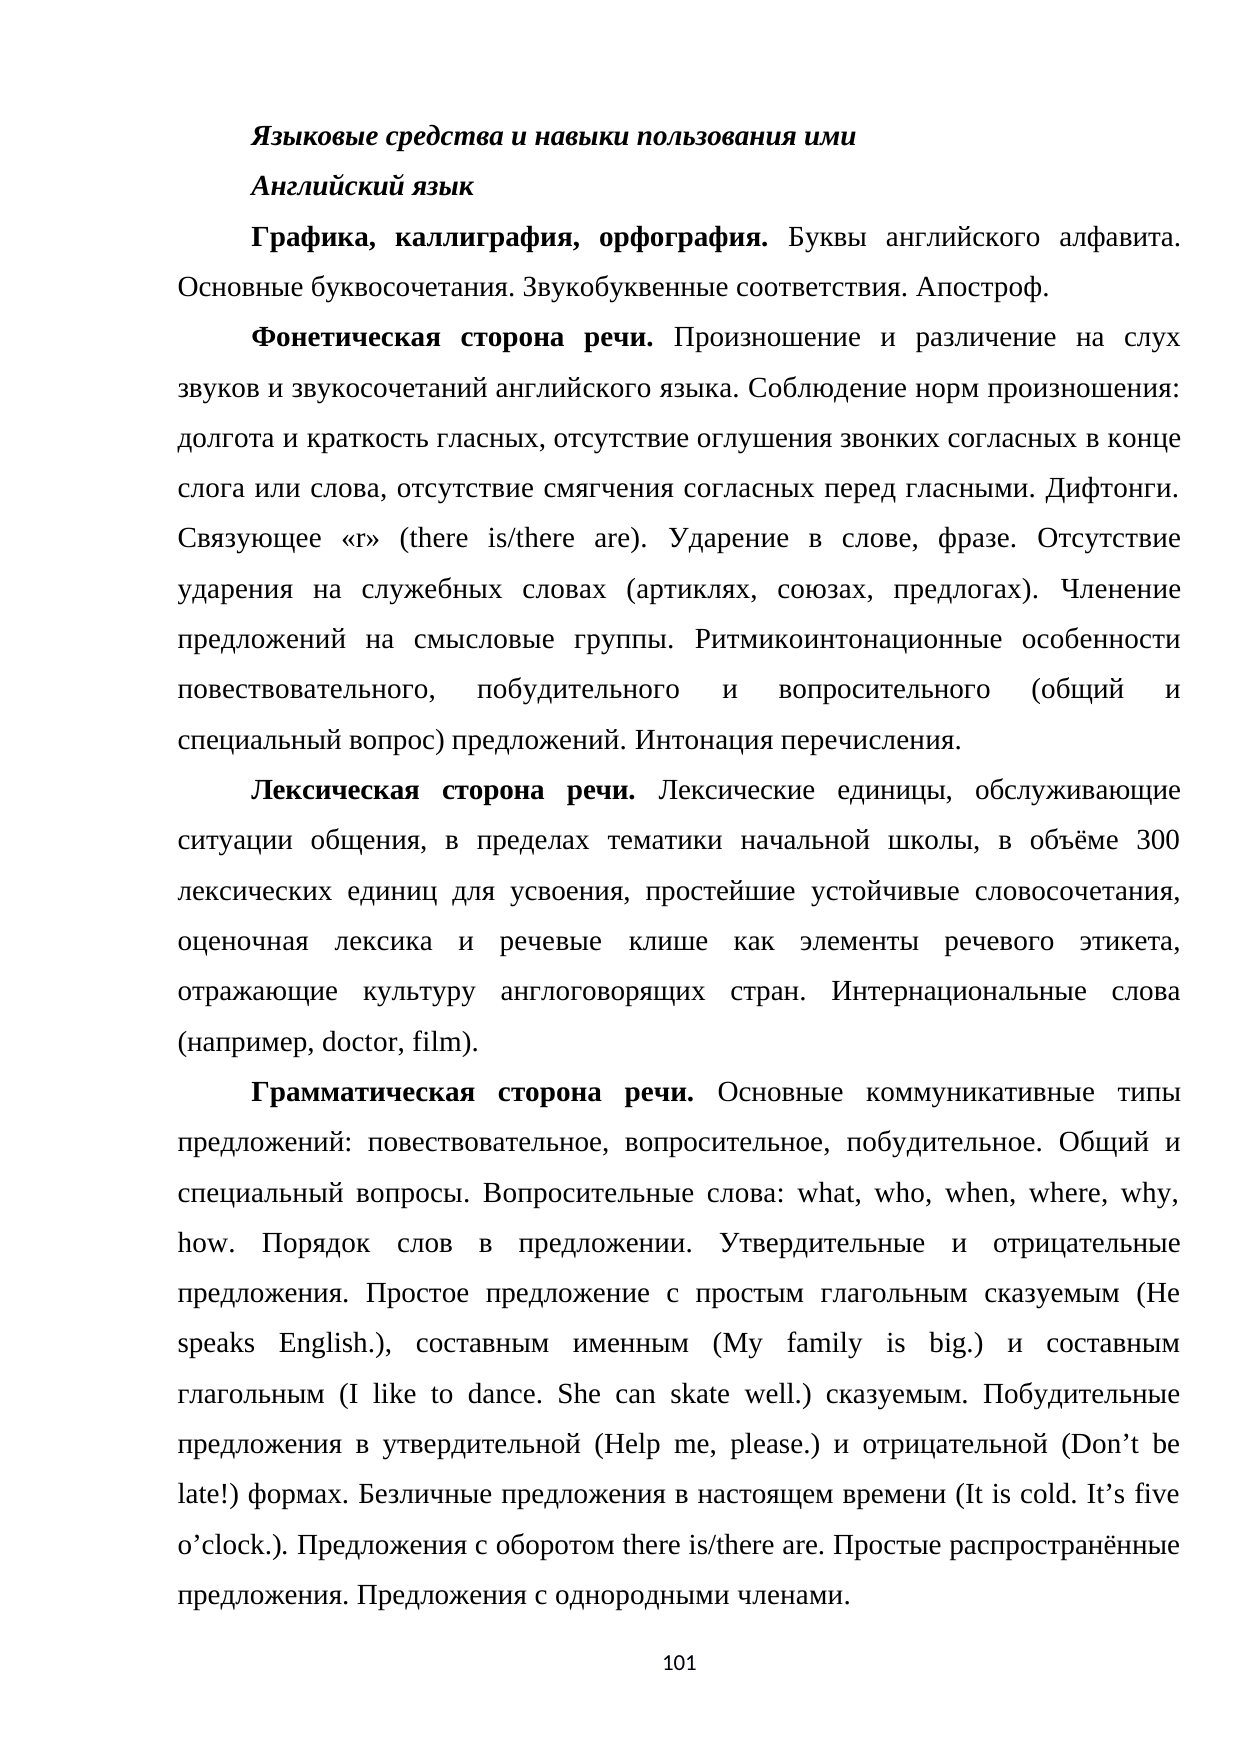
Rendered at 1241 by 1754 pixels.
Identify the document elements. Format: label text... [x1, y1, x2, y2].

text Грамматическая сторона речи. Основные коммуникативные типы предложений: повествовательное, вопросительное, побудительное. Общий и специальный вопросы. Вопросительные слова: what, who, when, where, why, how. Порядок слов в предложении. Утвердительные и отрицательные предложения. Простое предложение с простым глагольным сказуемым (He speaks English.), составным именным (My family is big.) и составным глагольным (I like to dance. She can skate well.) сказуемым. Побудительные предложения в утвердительной (Help me, please.) и отрицательной (Don’t be late!) формах. Безличные предложения в настоящем времени (It is cold. It’s five o’clock.). Предложения с оборотом there is/there are. Простые распространённые предложения. Предложения с однородными членами. [177, 1074, 1181, 1611]
text Английский язык [177, 168, 1181, 202]
text Лексическая сторона речи. Лексические единицы, обслуживающие ситуации общения, в пределах тематики начальной школы, в объёме 300 лексических единиц для усвоения, простейшие устойчивые словосочетания, оценочная лексика и речевые клише как элементы речевого этикета, отражающие культуру англоговорящих стран. Интернациональные слова (например, doctor, film). [177, 772, 1181, 1057]
text Языковые средства и навыки пользования ими [177, 118, 1181, 152]
text Графика, каллиграфия, орфография. Буквы английского алфавита. Основные буквосочетания. Звуко­буквенные соответствия. Апостроф. [177, 219, 1181, 303]
text Фонетическая сторона речи. Произношение и различение на слух звуков и звукосочетаний английского языка. Соблюдение норм произношения: долгота и краткость гласных, отсутствие оглушения звонких согласных в конце слога или слова, отсутствие смягчения согласных перед гласными. Дифтонги. Связующее «r» (there is/there are). Ударение в слове, фразе. Отсутствие ударения на служебных словах (артиклях, союзах, предлогах). Членение предложений на смысловые группы. Ритмико­интонационные особенности повествовательного, побудительного и вопросительного (общий и специальный вопрос) предложений. Интонация перечисления. [177, 319, 1181, 755]
